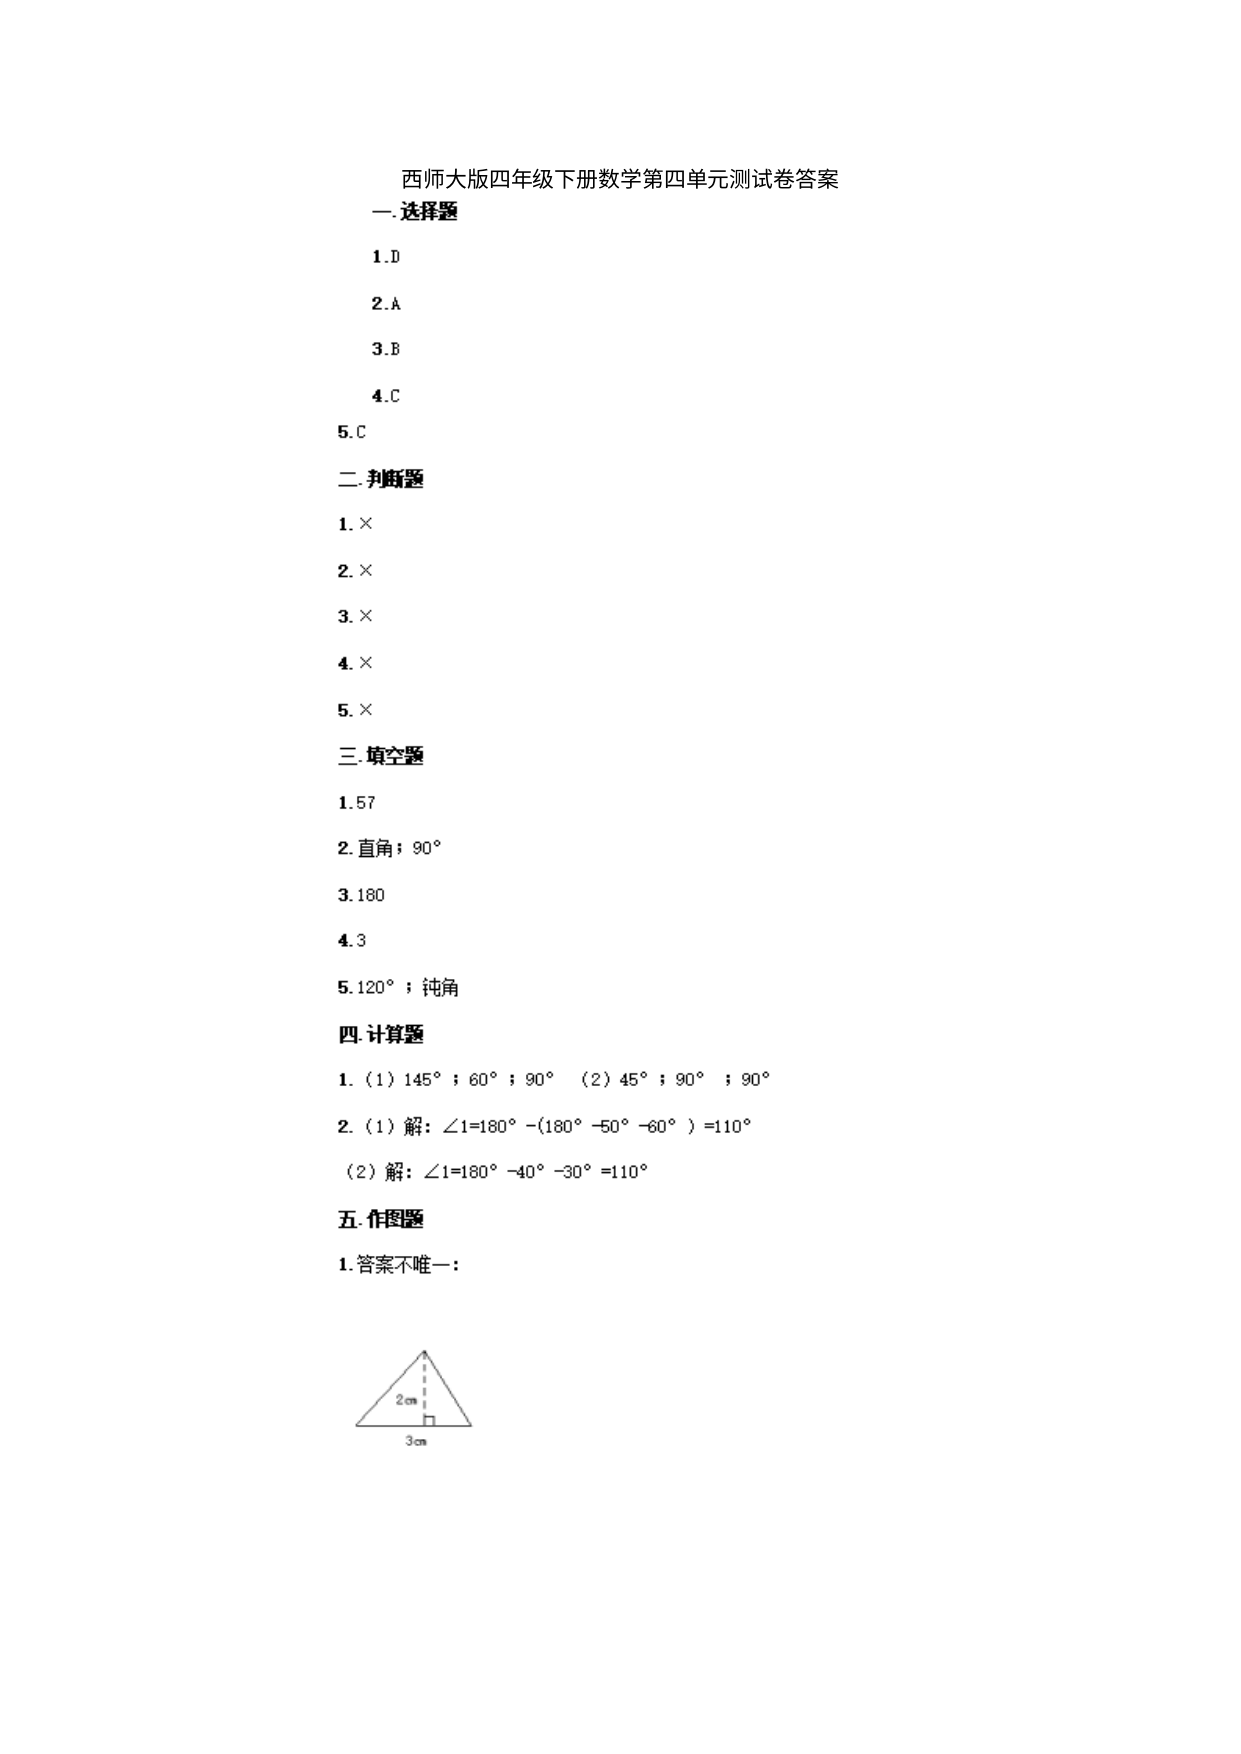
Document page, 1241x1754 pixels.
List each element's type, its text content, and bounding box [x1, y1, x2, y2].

picture [309, 422, 932, 1485]
picture [332, 194, 908, 421]
text 西师大版四年级下册数学第四单元测试卷答案 [187, 162, 1053, 194]
